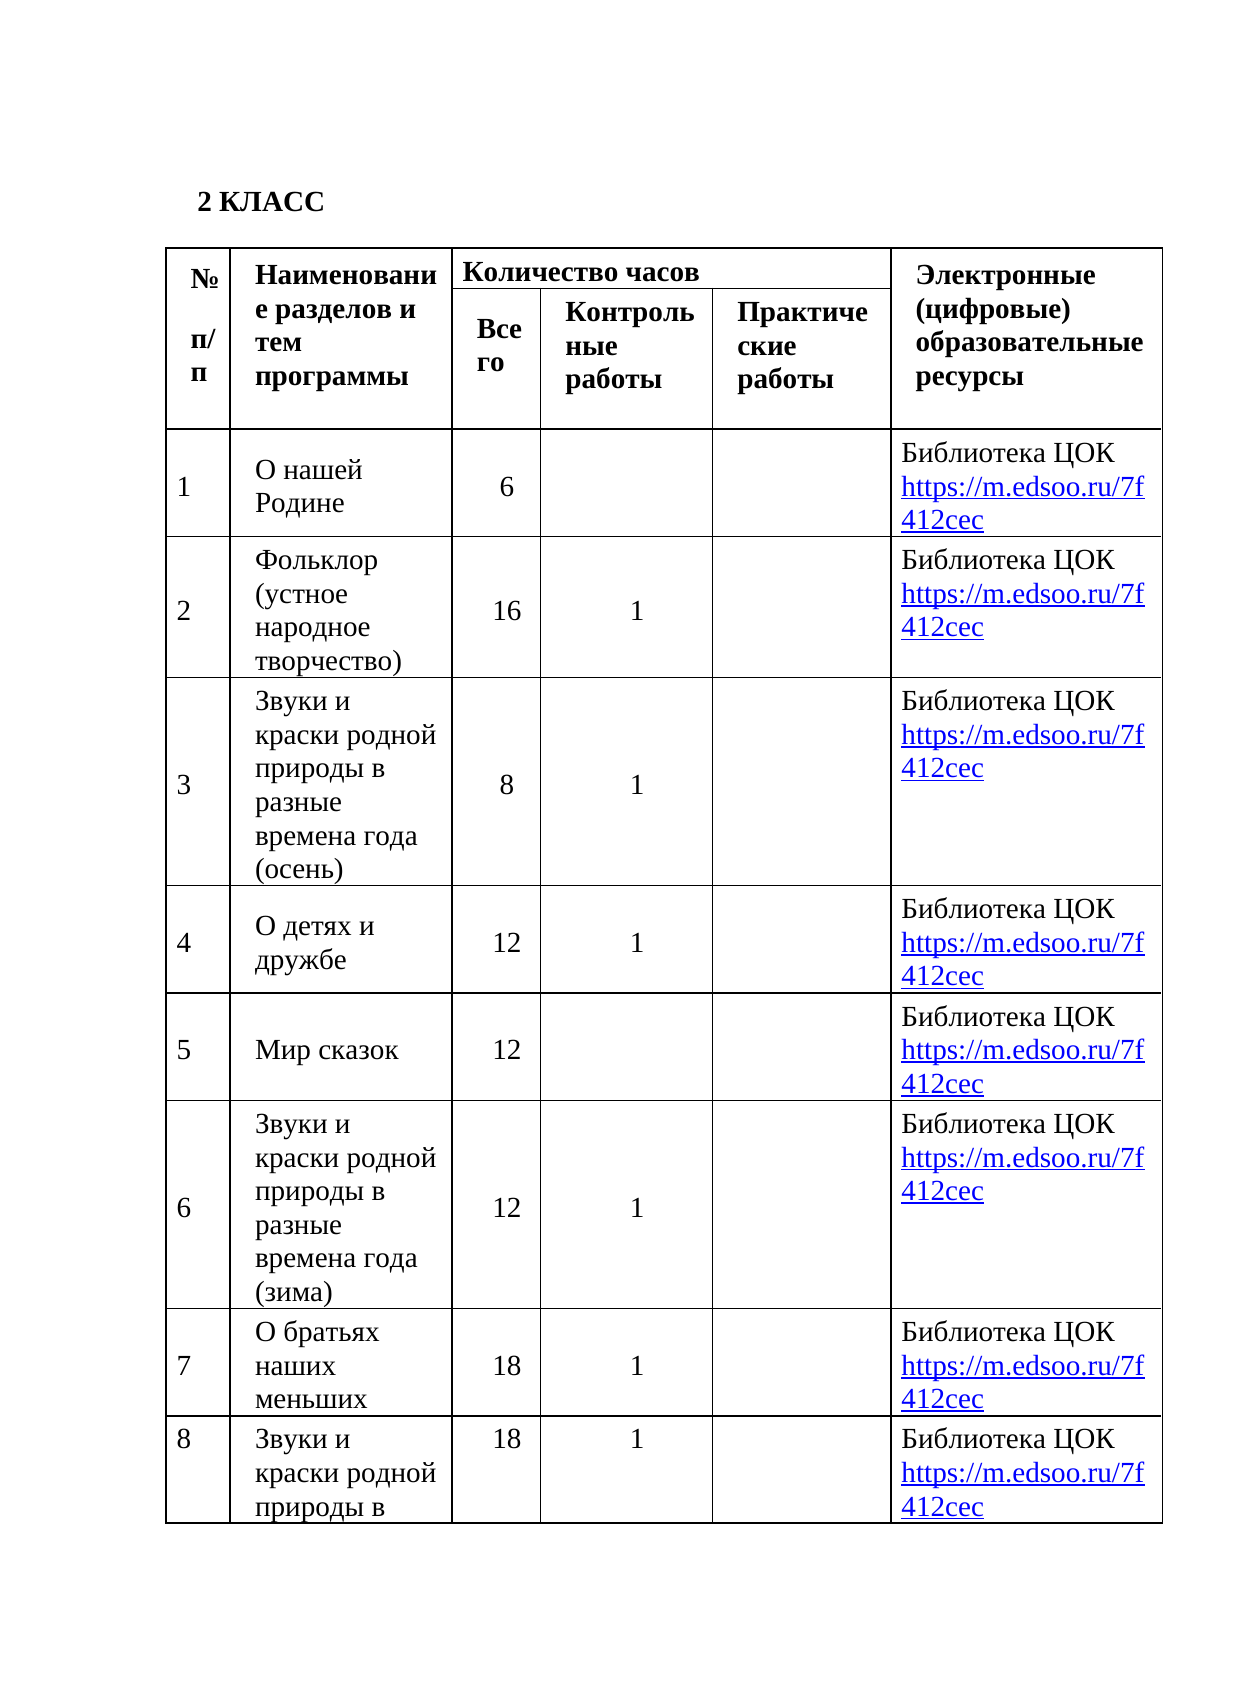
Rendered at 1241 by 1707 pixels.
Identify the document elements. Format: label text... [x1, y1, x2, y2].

table_cell 1 [541, 1309, 712, 1415]
table_cell 18 [453, 1417, 540, 1522]
table_cell Звуки и краски родной природы в разные времена года (зима) [231, 1101, 451, 1307]
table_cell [892, 1415, 1162, 1522]
table_cell 16 [453, 537, 540, 677]
table_header Количество часов [453, 249, 890, 287]
table_cell 4 [167, 886, 229, 992]
table_cell Практические работы [713, 289, 890, 428]
table_cell О детях и дружбе [231, 886, 451, 992]
table_cell Библиотека ЦОК https://m.edsoo.ru/7f412cec [892, 992, 1162, 1099]
table_cell Фольклор (устное народное творчество) [231, 537, 451, 677]
table_cell 6 [453, 430, 540, 536]
table_cell 6 [167, 1101, 229, 1307]
table_cell [713, 1417, 890, 1522]
table_cell О братьях наших меньших [231, 1309, 451, 1415]
table_cell Библиотека ЦОК https://m.edsoo.ru/7f412cec [892, 428, 1162, 536]
table_cell [713, 886, 890, 992]
table_cell [541, 994, 712, 1099]
table_header № п/п [167, 249, 229, 428]
table_cell [713, 1101, 890, 1307]
table_header Наименование разделов и тем программы [231, 249, 451, 428]
table_cell 1 [167, 430, 229, 536]
table_cell [713, 537, 890, 677]
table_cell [231, 1417, 451, 1522]
table_cell [713, 994, 890, 1099]
table_cell 7 [167, 1309, 229, 1415]
table_cell 8 [167, 1417, 229, 1522]
table_cell 1 [541, 886, 712, 992]
table_cell [713, 430, 890, 536]
table_cell 1 [541, 1101, 712, 1307]
table_cell [713, 678, 890, 885]
table_cell 12 [453, 994, 540, 1099]
table_cell 12 [453, 1101, 540, 1307]
table_cell 3 [167, 678, 229, 885]
table_cell 1 [541, 1417, 712, 1522]
table_cell Библиотека ЦОК https://m.edsoo.ru/7f412cec [892, 677, 1162, 885]
table_cell [541, 430, 712, 536]
table_cell 1 [541, 678, 712, 885]
table_cell 5 [167, 994, 229, 1099]
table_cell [892, 1308, 1162, 1415]
table_cell [713, 1309, 890, 1415]
table_cell Всего [453, 289, 540, 428]
table_cell О нашей Родине [231, 430, 451, 536]
table_header Электронные (цифровые) образовательные ресурсы [892, 249, 1162, 428]
table_cell 18 [453, 1309, 540, 1415]
table_cell Библиотека ЦОК https://m.edsoo.ru/7f412cec [892, 1100, 1162, 1307]
table_cell Контрольные работы [541, 289, 712, 428]
table_cell 1 [541, 537, 712, 677]
table_cell 12 [453, 886, 540, 992]
text 2 КЛАСС [190, 184, 1152, 218]
table_cell Мир сказок [231, 994, 451, 1099]
table_cell 8 [453, 678, 540, 885]
table_cell Библиотека ЦОК https://m.edsoo.ru/7f412cec [892, 885, 1162, 992]
table_cell Библиотека ЦОК https://m.edsoo.ru/7f412cec [892, 536, 1162, 677]
table_cell Звуки и краски родной природы в разные времена года (осень) [231, 678, 451, 885]
table_cell 2 [167, 537, 229, 677]
